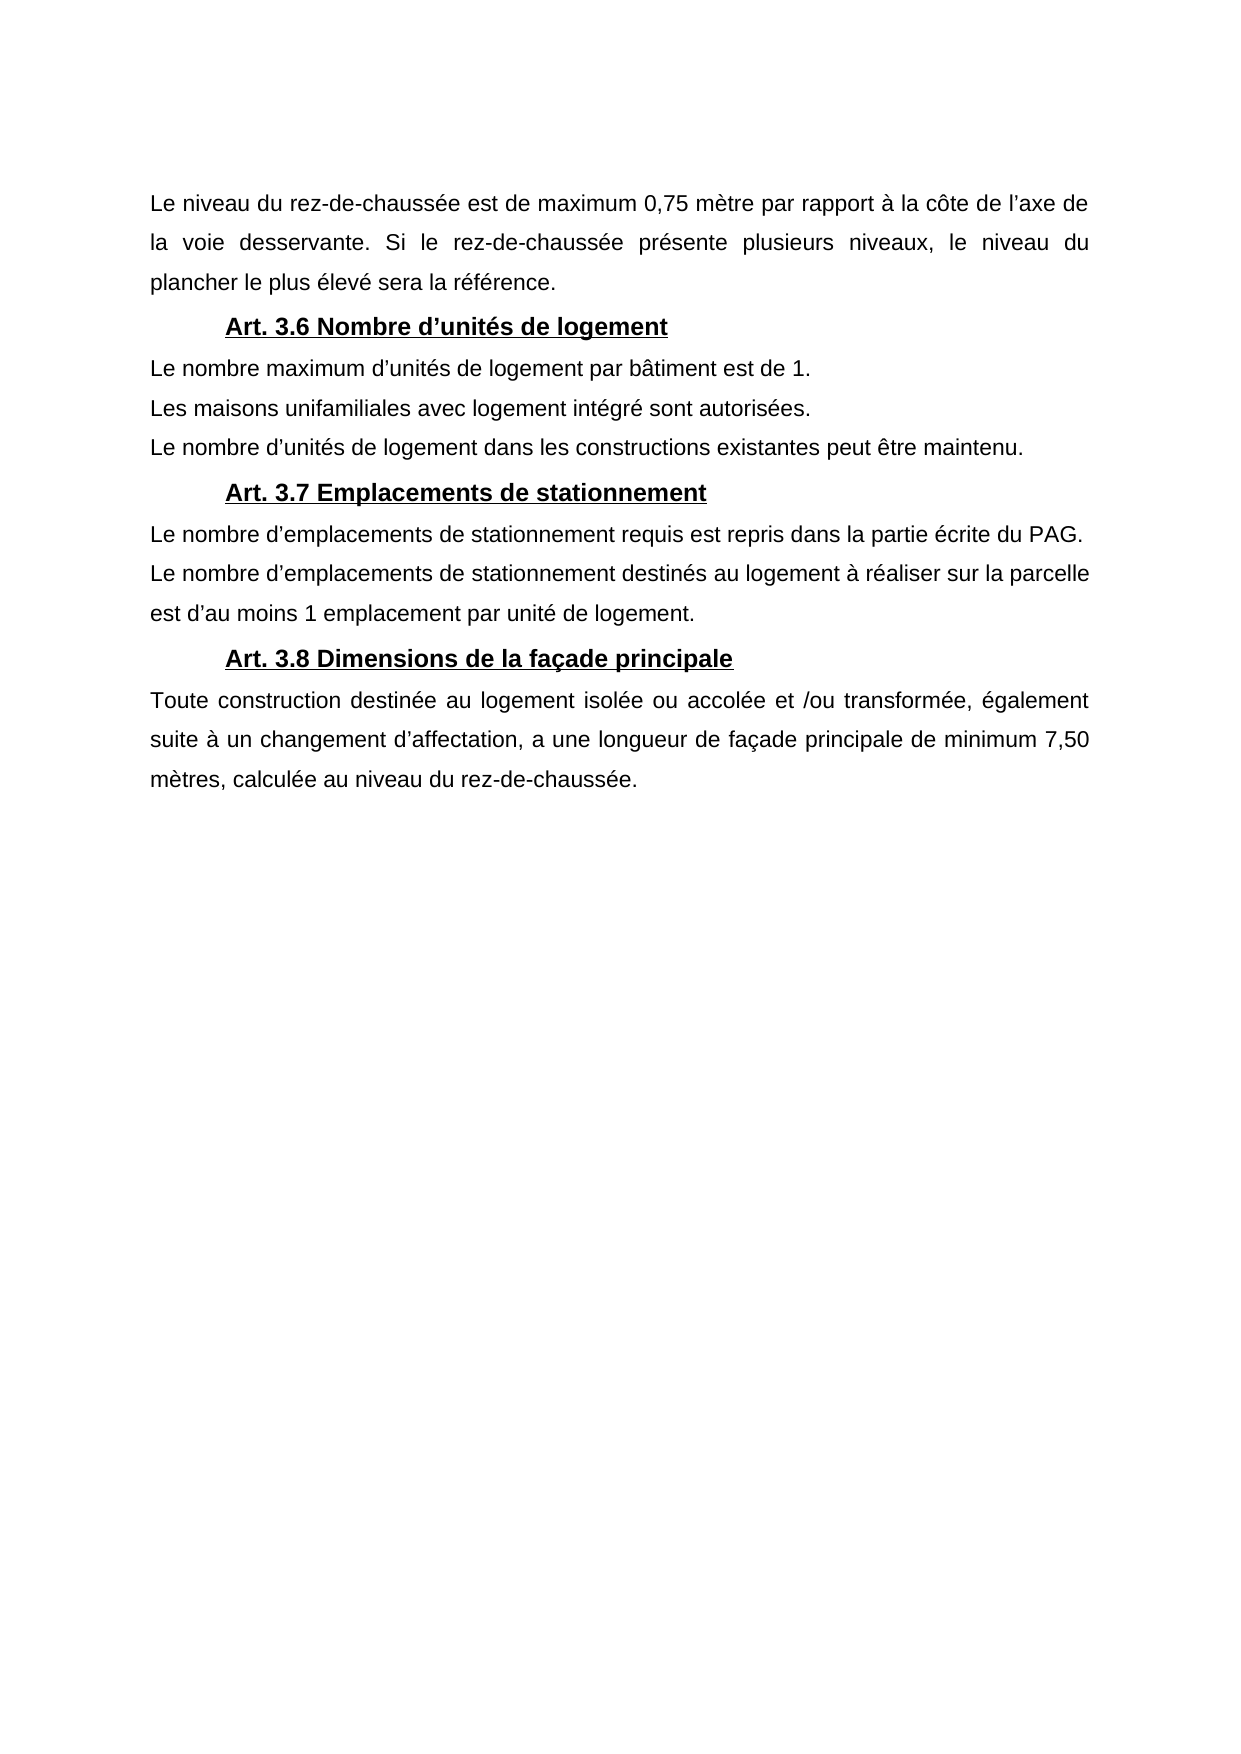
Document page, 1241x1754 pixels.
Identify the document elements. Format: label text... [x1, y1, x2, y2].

text Les maisons unifamiliales avec logement intégré sont autorisées. [150, 395, 1090, 421]
text Le nombre d’emplacements de stationnement requis est repris dans la partie écrite du PAG. [150, 521, 1090, 547]
text Le nombre d’emplacements de stationnement destinés au logement à réaliser sur la parcelle est d’au moins 1 emplacement par unité de logement. [150, 560, 1090, 626]
text Le nombre maximum d’unités de logement par bâtiment est de 1. [150, 355, 1090, 382]
subtitle Art. 3.8 Dimensions de la façade principale [225, 643, 1090, 672]
text Toute construction destinée au logement isolée ou accolée et /ou transformée, également suite à un changement d’affectation, a une longueur de façade principale de minimum 7,50 mètres, calculée au niveau du rez-de-chaussée. [150, 687, 1090, 792]
subtitle Art. 3.6 Nombre d’unités de logement [225, 312, 1090, 341]
text Le niveau du rez-de-chaussée est de maximum 0,75 mètre par rapport à la côte de l’axe de la voie desservante. Si le rez-de-chaussée présente plusieurs niveaux, le niveau du plancher le plus élevé sera la référence. [150, 189, 1090, 295]
text Le nombre d’unités de logement dans les constructions existantes peut être maintenu. [150, 434, 1090, 461]
subtitle Art. 3.7 Emplacements de stationnement [225, 478, 1090, 507]
